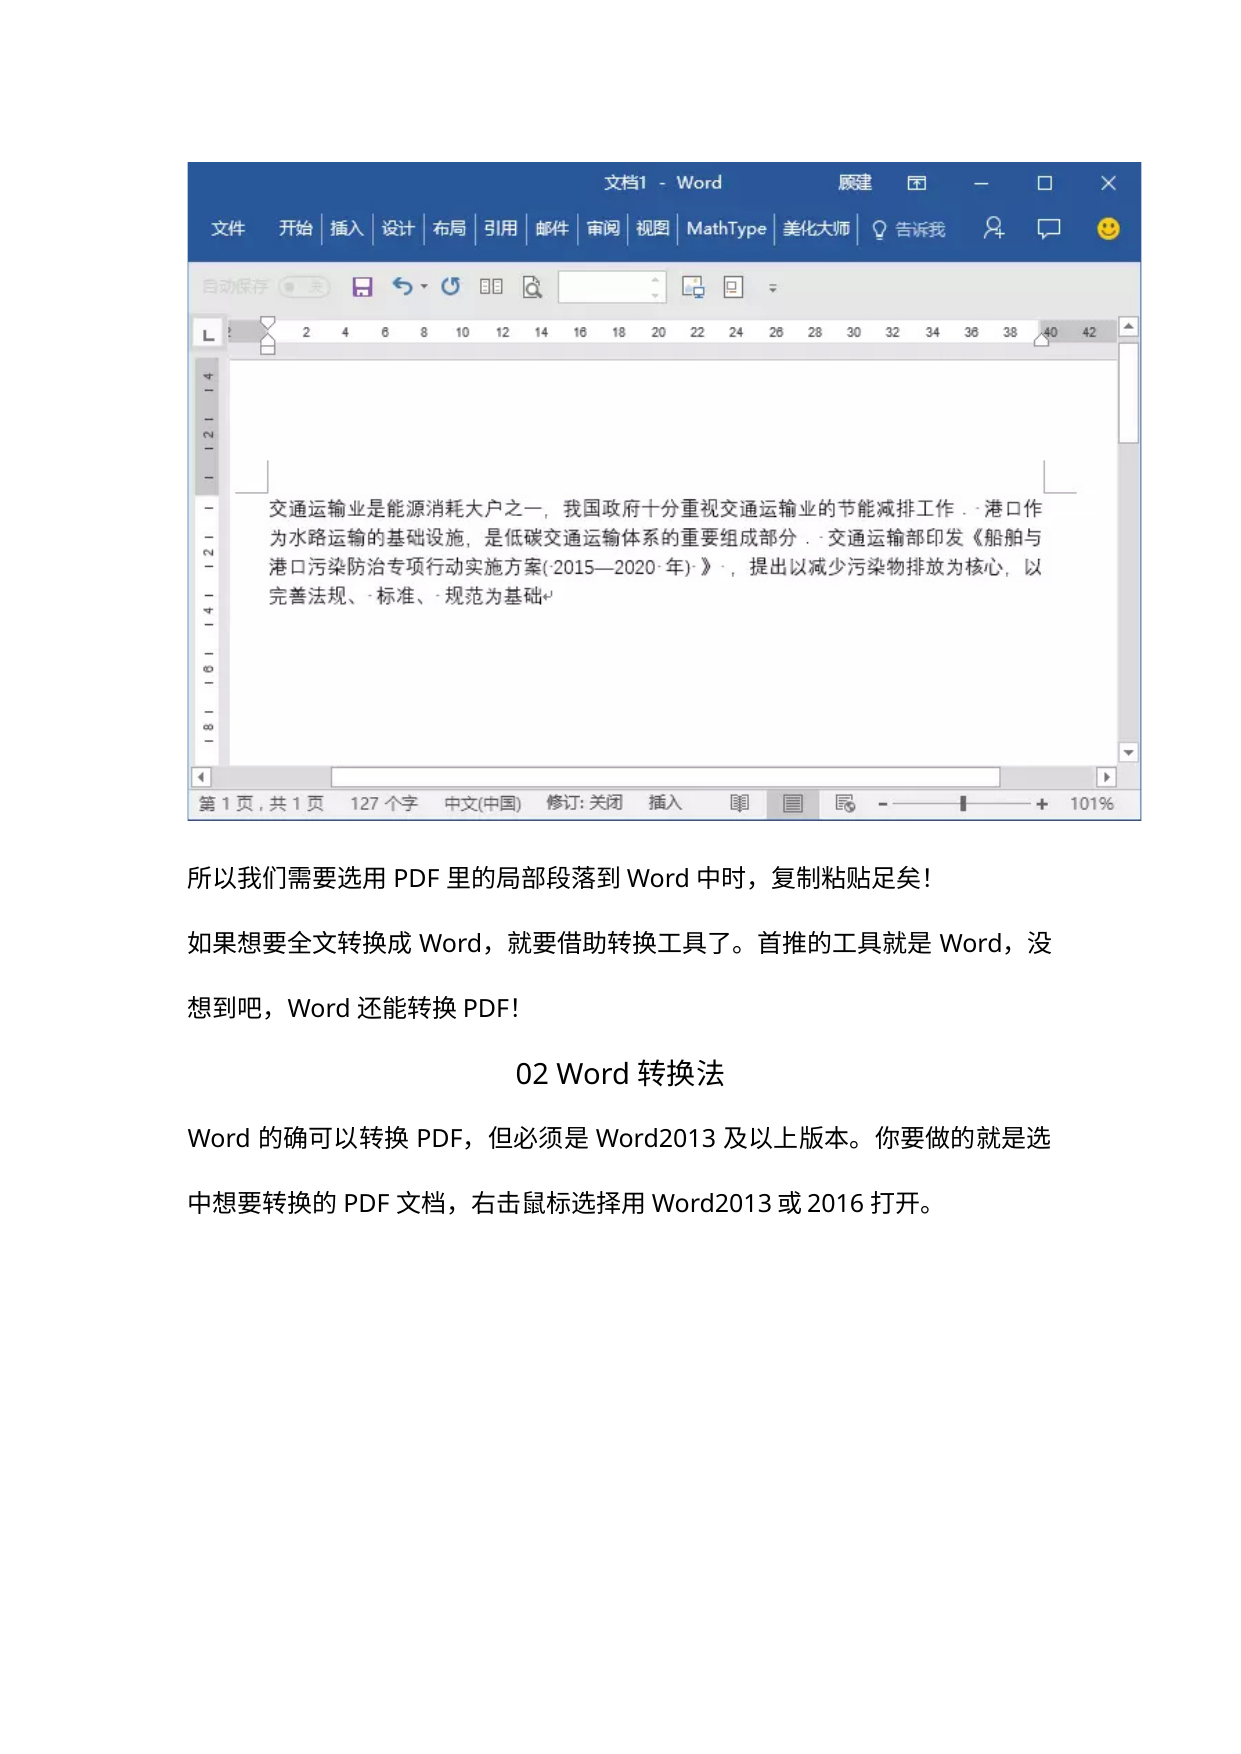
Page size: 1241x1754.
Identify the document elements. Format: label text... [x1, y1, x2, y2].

text 02 Word 转换法 [187, 1039, 1053, 1104]
text Word 的确可以转换 PDF，但必须是 Word2013 及以上版本。你要做的就是选中想要转换的 PDF 文档，右击鼠标选择用 Word2013或2016 打开。 [187, 1104, 1053, 1234]
text 所以我们需要选用 PDF 里的局部段落到 Word 中时，复制粘贴足矣！ [187, 844, 1053, 909]
picture [187, 162, 1142, 821]
text 如果想要全文转换成 Word，就要借助转换工具了。首推的工具就是 Word，没想到吧，Word 还能转换 PDF！ [187, 909, 1053, 1039]
